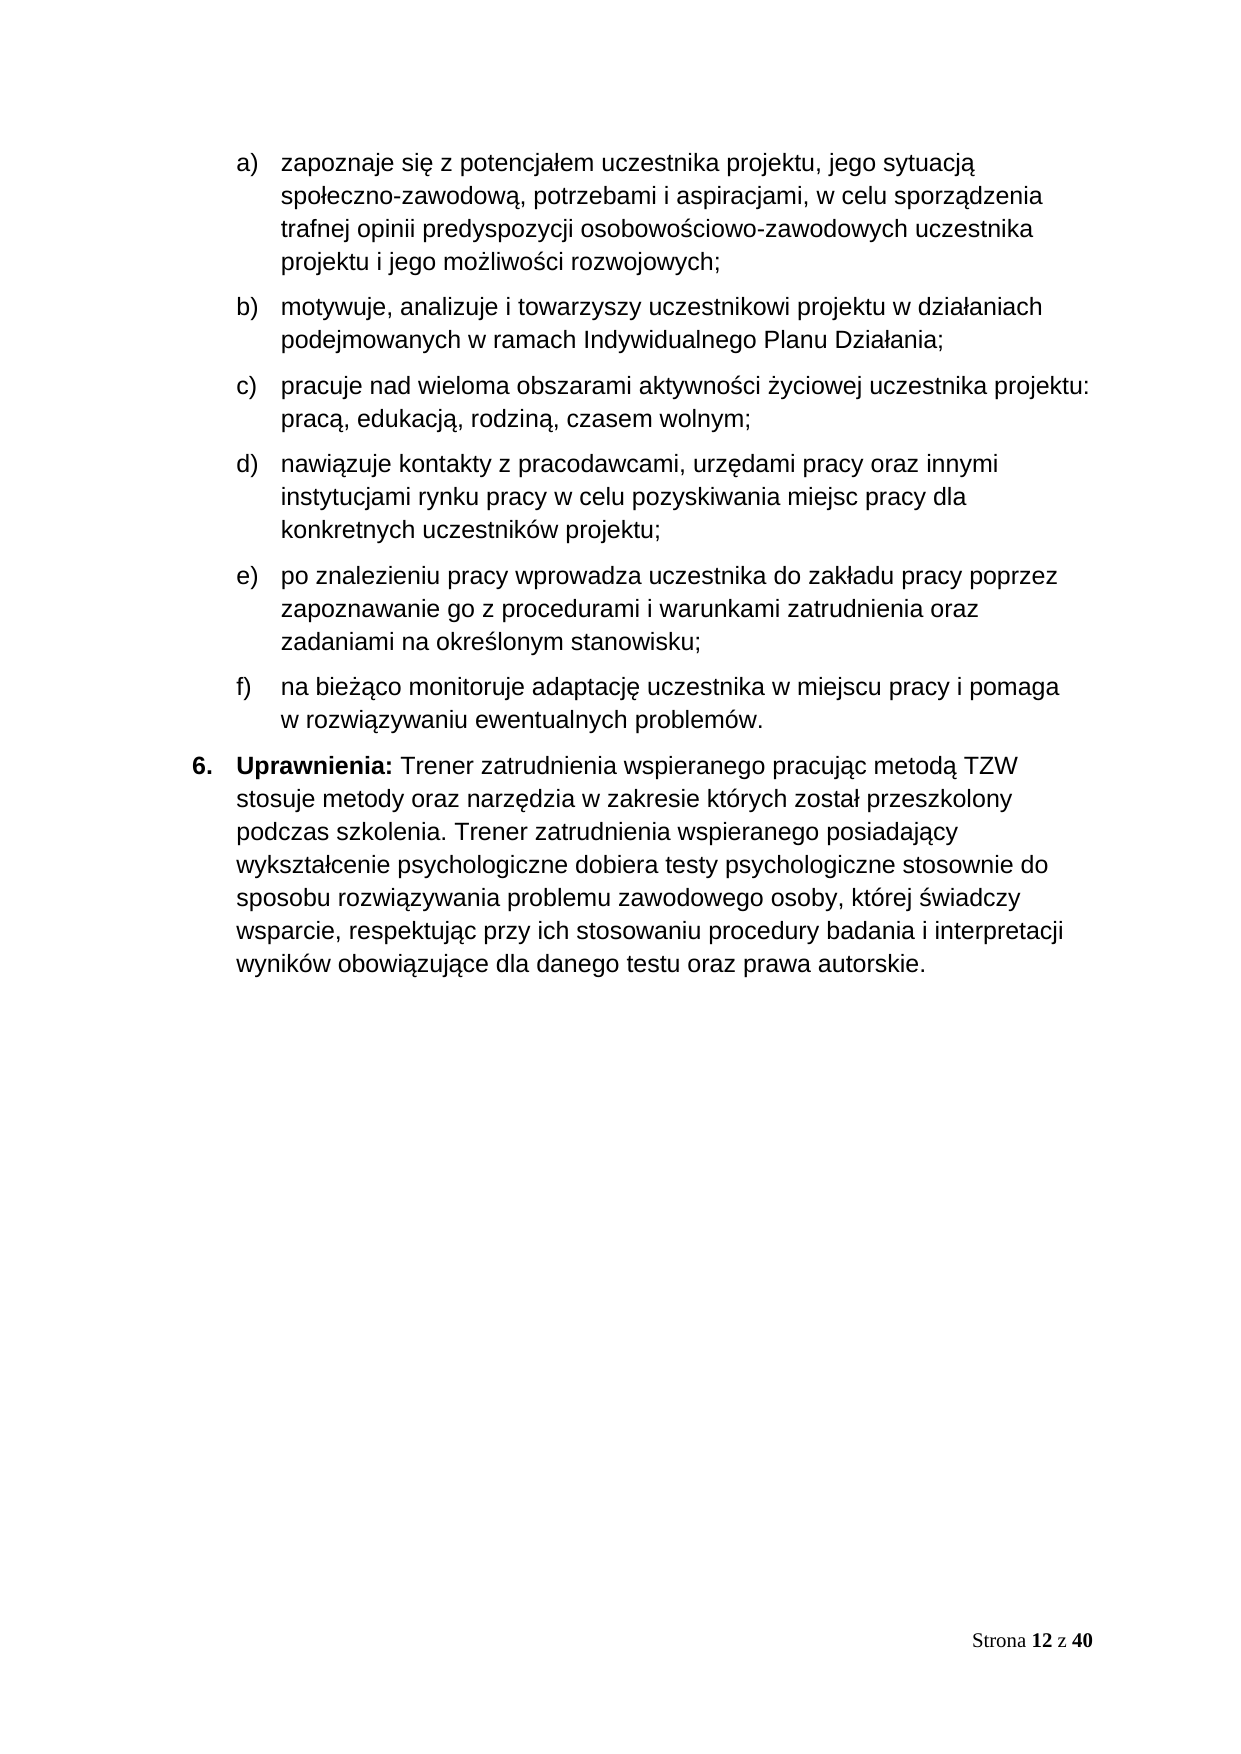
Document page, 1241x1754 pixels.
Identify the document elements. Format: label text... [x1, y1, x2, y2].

list zapoznaje się z potencjałem uczestnika projektu, jego sytuacją społeczno-zawodową, potrzebami i aspiracjami, w celu sporządzenia trafnej opinii predyspozycji osobowościowo-zawodowych uczestnika projektu i jego możliwości rozwojowych; [236, 148, 1093, 275]
list Uprawnienia: Trener zatrudnienia wspieranego pracując metodą TZW stosuje metody oraz narzędzia w zakresie których został przeszkolony podczas szkolenia. Trener zatrudnienia wspieranego posiadający wykształcenie psychologiczne dobiera testy psychologiczne stosownie do sposobu rozwiązywania problemu zawodowego osoby, której świadczy wsparcie, respektując przy ich stosowaniu procedury badania i interpretacji wyników obowiązujące dla danego testu oraz prawa autorskie. [192, 751, 1093, 978]
list na bieżąco monitoruje adaptację uczestnika w miejscu pracy i pomaga w rozwiązywaniu ewentualnych problemów. [236, 672, 1093, 734]
list nawiązuje kontakty z pracodawcami, urzędami pracy oraz innymi instytucjami rynku pracy w celu pozyskiwania miejsc pracy dla konkretnych uczestników projektu; [236, 449, 1093, 544]
list pracuje nad wieloma obszarami aktywności życiowej uczestnika projektu: pracą, edukacją, rodziną, czasem wolnym; [236, 371, 1093, 432]
list po znalezieniu pracy wprowadza uczestnika do zakładu pracy poprzez zapoznawanie go z procedurami i warunkami zatrudnienia oraz zadaniami na określonym stanowisku; [236, 561, 1093, 656]
list motywuje, analizuje i towarzyszy uczestnikowi projektu w działaniach podejmowanych w ramach Indywidualnego Planu Działania; [236, 292, 1093, 354]
